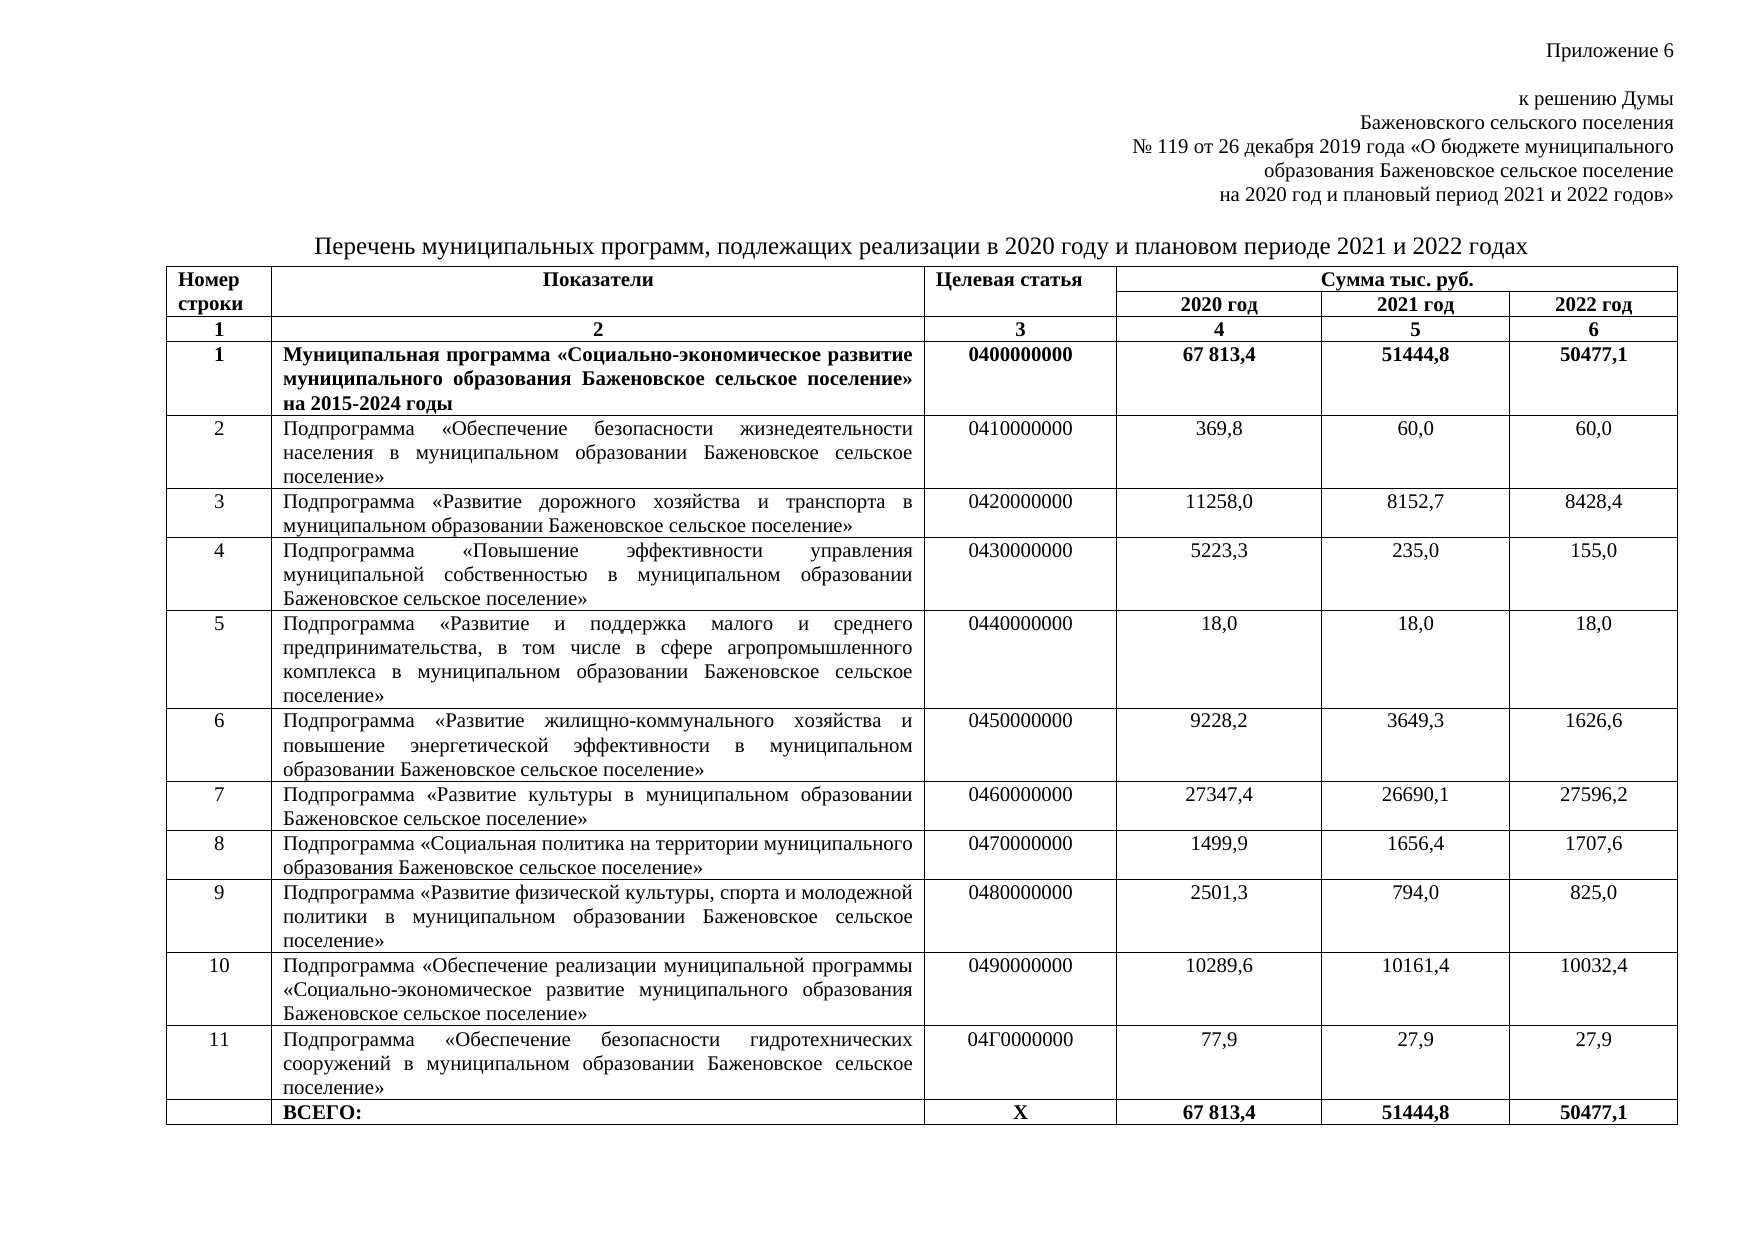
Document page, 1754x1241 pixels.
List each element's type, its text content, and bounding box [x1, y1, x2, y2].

table_cell Подпрограмма «Развитие дорожного хозяйства и транспорта в муниципальном образовании Баженовское сельское поселение» [272, 489, 924, 537]
table_cell 7 [167, 782, 271, 830]
table_cell 0420000000 [925, 489, 1116, 537]
table_cell 235,0 [1322, 538, 1509, 610]
table_cell 18,0 [1322, 611, 1509, 707]
table_cell 3 [167, 489, 271, 537]
table_cell Х [925, 1100, 1116, 1124]
table_cell 8 [167, 831, 271, 879]
table_cell 27596,2 [1510, 782, 1677, 830]
table_cell Подпрограмма «Повышение эффективности управления муниципальной собственностью в муниципальном образовании Баженовское сельское поселение» [272, 538, 924, 610]
table_cell Подпрограмма «Развитие культуры в муниципальном образовании Баженовское сельское поселение» [272, 782, 924, 830]
table_cell 1 [167, 342, 271, 414]
table_cell 8428,4 [1510, 489, 1677, 537]
table_cell 1656,4 [1322, 831, 1509, 879]
table_cell 825,0 [1510, 880, 1677, 952]
table_cell 1 [167, 317, 271, 341]
table_cell 9228,2 [1117, 709, 1321, 781]
table_cell 8152,7 [1322, 489, 1509, 537]
table_cell Подпрограмма «Социальная политика на территории муниципального образования Баженовское сельское поселение» [272, 831, 924, 879]
table_cell ВСЕГО: [272, 1100, 924, 1124]
table_cell 60,0 [1510, 416, 1677, 488]
table_cell 1626,6 [1510, 709, 1677, 781]
table_cell 2020 год [1117, 292, 1321, 316]
table_cell Подпрограмма «Развитие физической культуры, спорта и молодежной политики в муниципальном образовании Баженовское сельское поселение» [272, 880, 924, 952]
table_cell 6 [167, 709, 271, 781]
table_cell 3 [925, 317, 1116, 341]
text образования Баженовское сельское поселение [177, 158, 1674, 182]
table_cell [167, 1100, 271, 1124]
table_cell 4 [167, 538, 271, 610]
table_header Показатели [272, 267, 924, 316]
table_cell 18,0 [1510, 611, 1677, 707]
table_cell 50477,1 [1510, 1100, 1677, 1124]
table_cell 0440000000 [925, 611, 1116, 707]
table_cell Подпрограмма «Обеспечение безопасности гидротехнических сооружений в муниципальном образовании Баженовское сельское поселение» [272, 1026, 924, 1099]
table_cell 0450000000 [925, 709, 1116, 781]
table_cell 26690,1 [1322, 782, 1509, 830]
table_cell 1707,6 [1510, 831, 1677, 879]
table_cell Подпрограмма «Развитие и поддержка малого и среднего предпринимательства, в том числе в сфере агропромышленного комплекса в муниципальном образовании Баженовское сельское поселение» [272, 611, 924, 707]
table_cell 2022 год [1510, 292, 1677, 316]
table_cell 2 [272, 317, 924, 341]
table_cell 0400000000 [925, 342, 1116, 414]
table_cell 0460000000 [925, 782, 1116, 830]
text Приложение 6 [177, 37, 1674, 62]
subtitle Перечень муниципальных программ, подлежащих реализации в 2020 году и плановом периоде 2021 и 2022 годах [177, 231, 1665, 260]
table_header Сумма тыс. руб. [1117, 267, 1677, 291]
table_cell 27,9 [1510, 1026, 1677, 1099]
table_cell Подпрограмма «Обеспечение безопасности жизнедеятельности населения в муниципальном образовании Баженовское сельское поселение» [272, 416, 924, 488]
table_cell 10161,4 [1322, 953, 1509, 1025]
text Баженовского сельского поселения [177, 110, 1674, 134]
table_cell 5 [1322, 317, 1509, 341]
table_cell 6 [1510, 317, 1677, 341]
table_cell 10 [167, 953, 271, 1025]
table_cell 1499,9 [1117, 831, 1321, 879]
table_cell 2501,3 [1117, 880, 1321, 952]
table_cell 9 [167, 880, 271, 952]
table_cell 0410000000 [925, 416, 1116, 488]
table_cell 67 813,4 [1117, 1100, 1321, 1124]
table_cell 2021 год [1322, 292, 1509, 316]
table_cell Муниципальная программа «Социально-экономическое развитие муниципального образования Баженовское сельское поселение» на 2015-2024 годы [272, 342, 924, 414]
table_cell 18,0 [1117, 611, 1321, 707]
table_cell 0480000000 [925, 880, 1116, 952]
table_cell 2 [167, 416, 271, 488]
table_cell 155,0 [1510, 538, 1677, 610]
table_cell Подпрограмма «Обеспечение реализации муниципальной программы «Социально-экономическое развитие муниципального образования Баженовское сельское поселение» [272, 953, 924, 1025]
table_cell 794,0 [1322, 880, 1509, 952]
table_cell 11258,0 [1117, 489, 1321, 537]
table_cell 50477,1 [1510, 342, 1677, 414]
table_cell 5223,3 [1117, 538, 1321, 610]
table_cell 4 [1117, 317, 1321, 341]
table_cell 0430000000 [925, 538, 1116, 610]
table_cell 10032,4 [1510, 953, 1677, 1025]
table_cell 77,9 [1117, 1026, 1321, 1099]
table_cell 0490000000 [925, 953, 1116, 1025]
table_cell 51444,8 [1322, 1100, 1509, 1124]
table_cell 10289,6 [1117, 953, 1321, 1025]
text на 2020 год и плановый период 2021 и 2022 годов» [177, 182, 1674, 206]
table_cell 67 813,4 [1117, 342, 1321, 414]
table_header Номер строки [167, 267, 271, 316]
text к решению Думы [177, 86, 1674, 110]
table_cell 0470000000 [925, 831, 1116, 879]
table_cell Подпрограмма «Развитие жилищно-коммунального хозяйства и повышение энергетической эффективности в муниципальном образовании Баженовское сельское поселение» [272, 709, 924, 781]
table_cell 11 [167, 1026, 271, 1099]
table_cell 27347,4 [1117, 782, 1321, 830]
table_cell 60,0 [1322, 416, 1509, 488]
table_cell 04Г0000000 [925, 1026, 1116, 1099]
table_cell 3649,3 [1322, 709, 1509, 781]
table_cell 51444,8 [1322, 342, 1509, 414]
table_cell 369,8 [1117, 416, 1321, 488]
table_header Целевая статья [925, 267, 1116, 316]
table_cell 27,9 [1322, 1026, 1509, 1099]
table_cell 5 [167, 611, 271, 707]
text № 119 от 26 декабря 2019 года «О бюджете муниципального [177, 134, 1674, 158]
